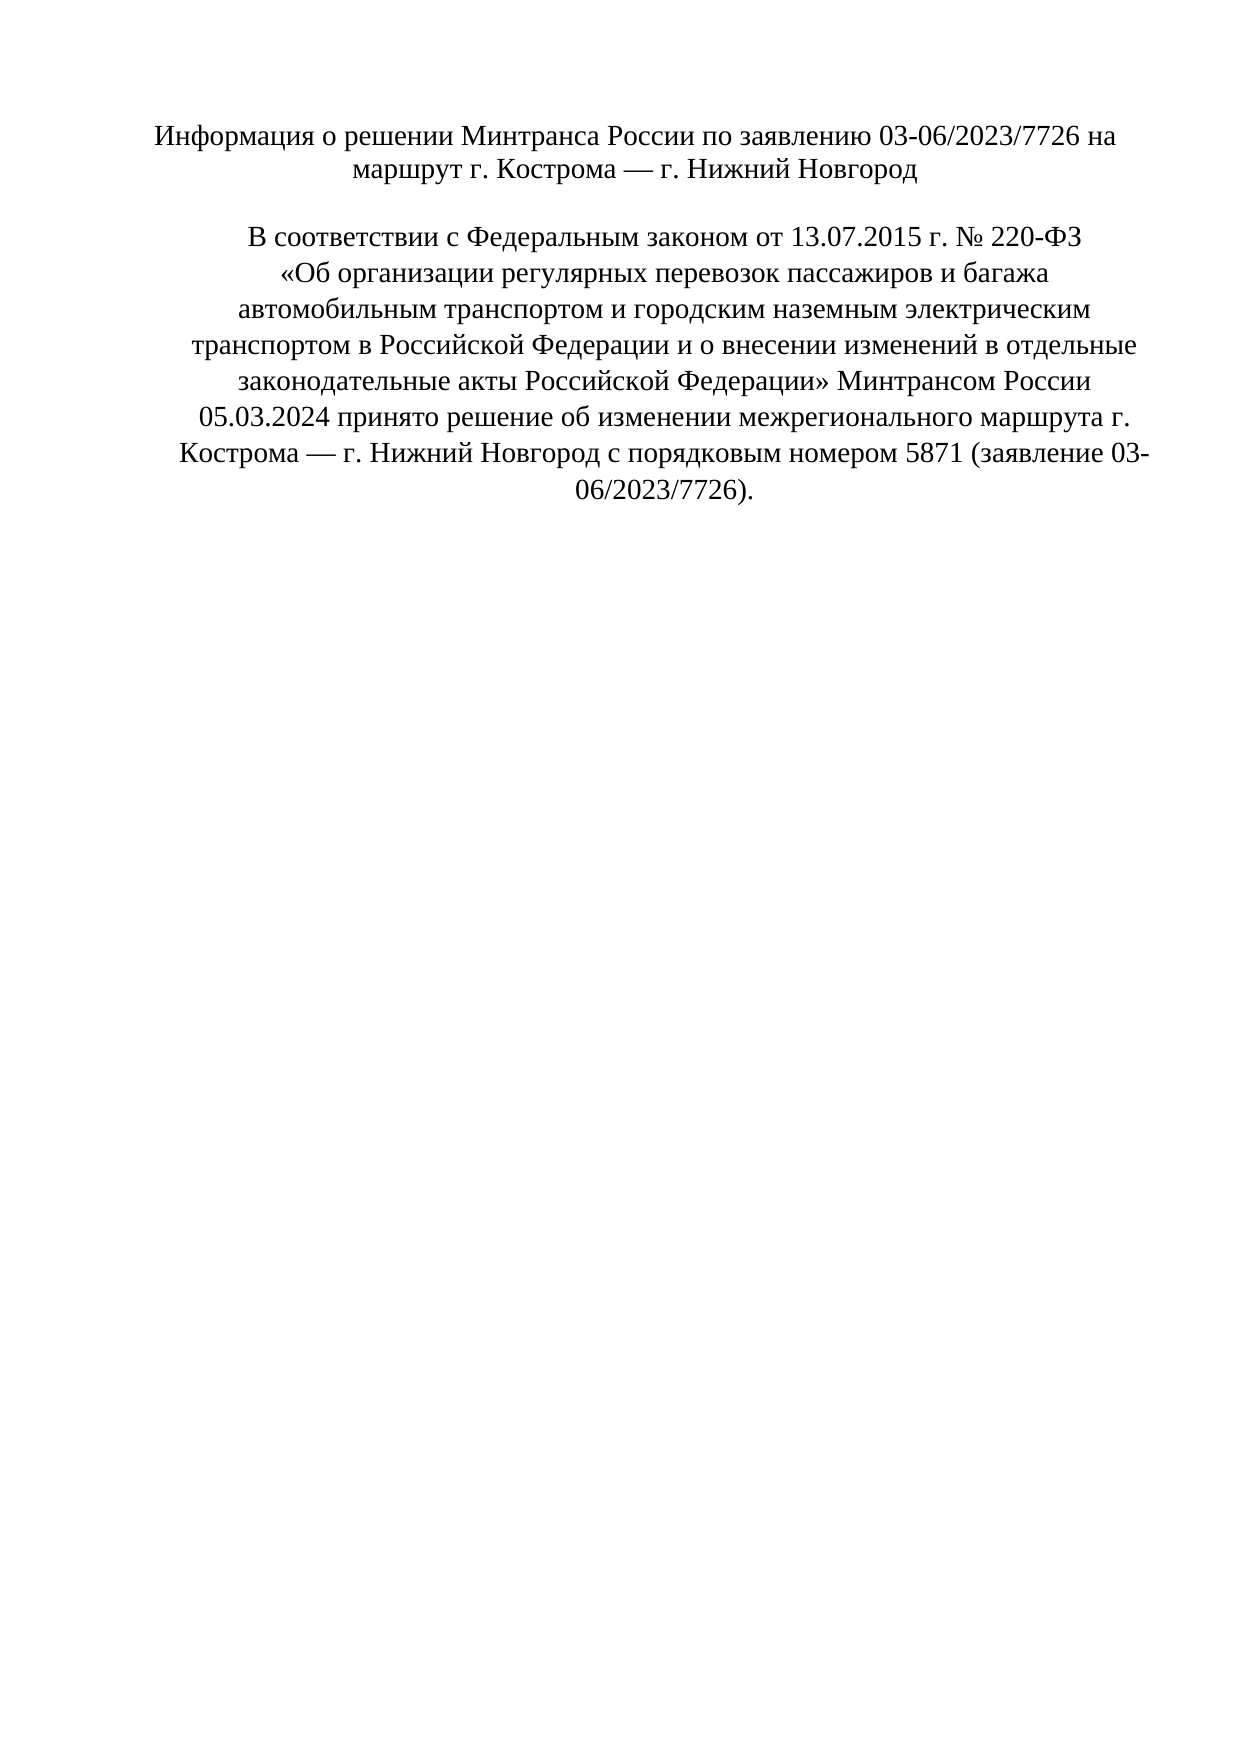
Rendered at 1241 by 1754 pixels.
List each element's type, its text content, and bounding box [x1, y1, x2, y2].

text В соответствии с Федеральным законом от 13.07.2015 г. № 220-ФЗ «Об организации регулярных перевозок пассажиров и багажа автомобильным транспортом и городским наземным электрическим транспортом в Российской Федерации и о внесении изменений в отдельные законодательные акты Российской Федерации» Минтрансом России 05.03.2024 принято решение об изменении межрегионального маршрута г. Кострома — г. Нижний Новгород с порядковым номером 5871 (заявление 03-06/2023/7726). [177, 219, 1152, 505]
text Информация о решении Минтранса России по заявлению 03-06/2023/7726 на маршрут г. Кострома — г. Нижний Новгород [118, 118, 1152, 185]
